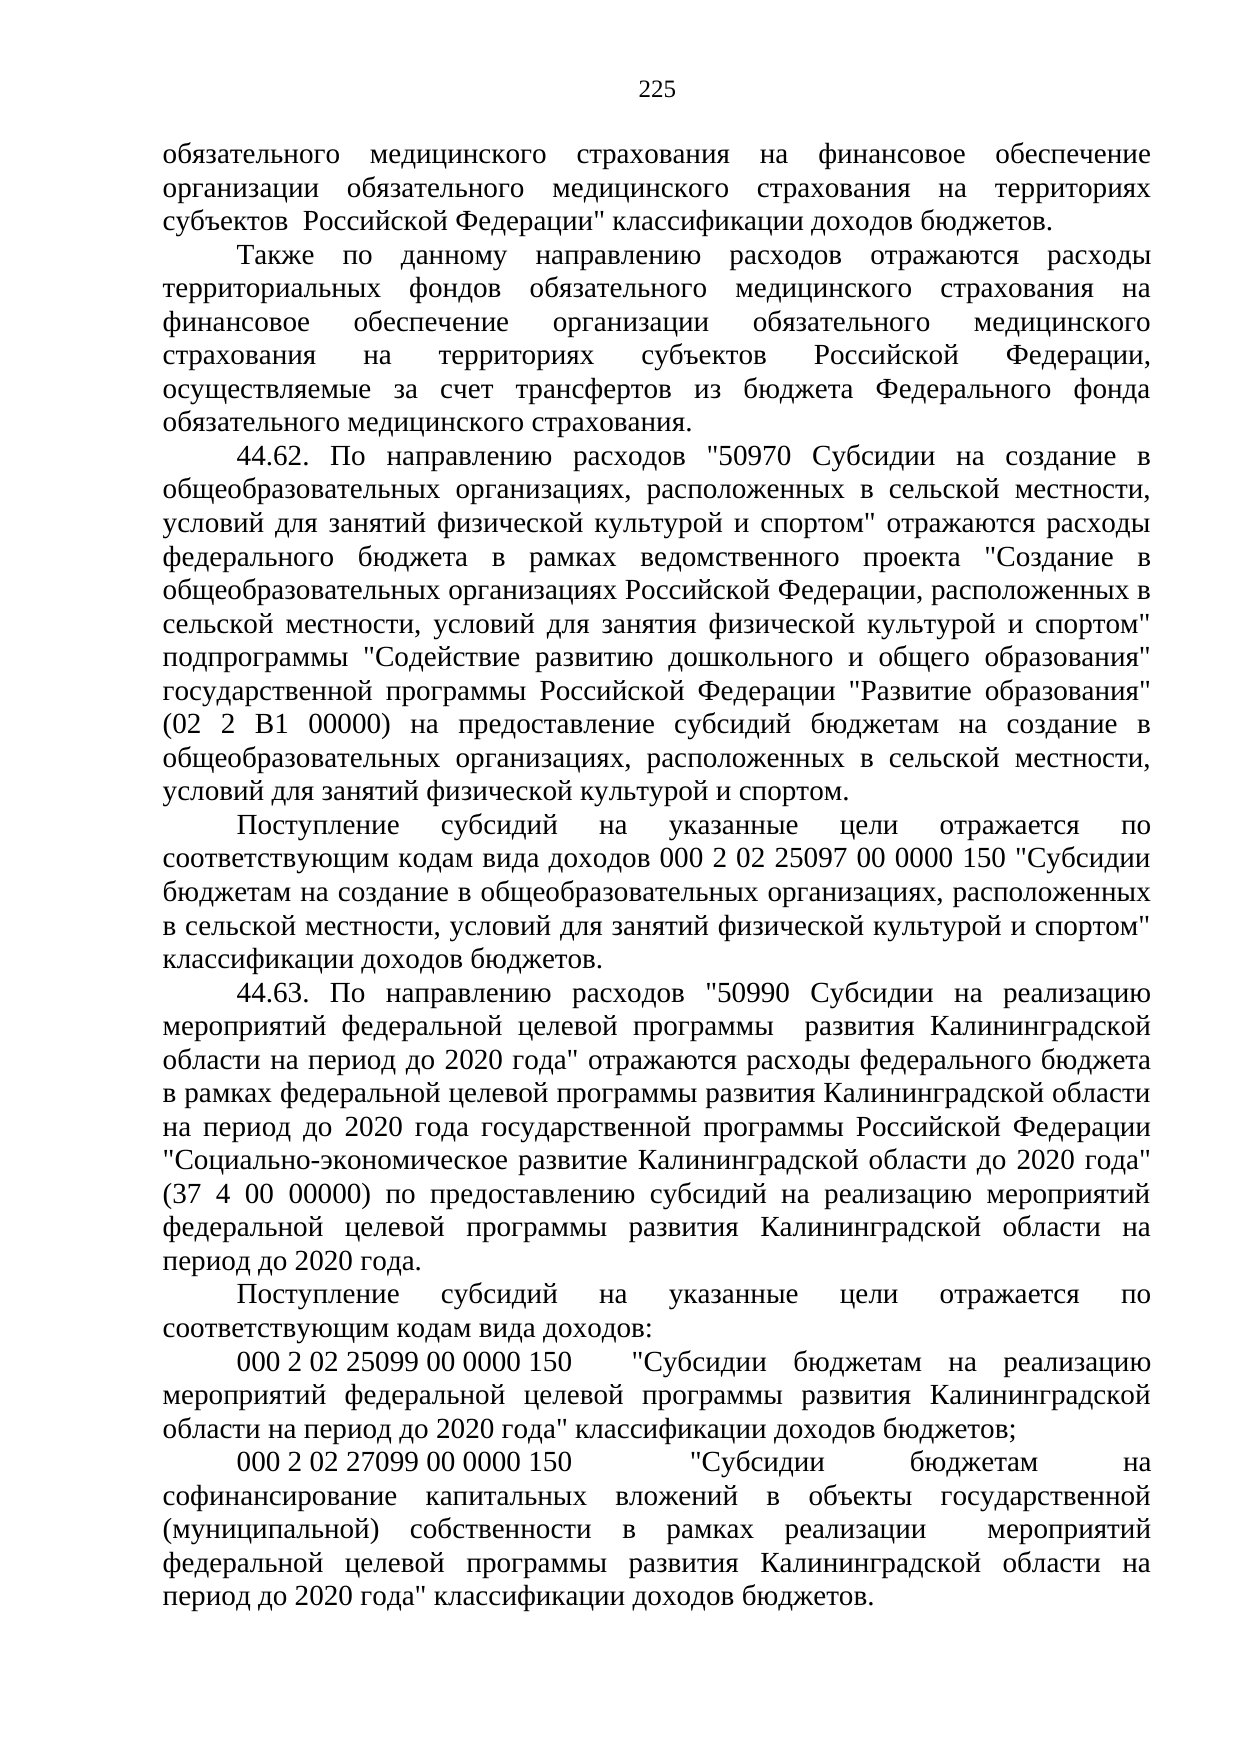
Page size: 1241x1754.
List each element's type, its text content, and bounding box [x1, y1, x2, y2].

text Также по данному направлению расходов отражаются расходы территориальных фондов обязательного медицинского страхования на финансовое обеспечение организации обязательного медицинского страхования на территориях субъектов Российской Федерации, осуществляемые за счет трансфертов из бюджета Федерального фонда обязательного медицинского страхования. [162, 237, 1152, 438]
text 44.62. По направлению расходов "50970 Субсидии на создание в общеобразовательных организациях, расположенных в сельской местности, условий для занятий физической культурой и спортом" отражаются расходы федерального бюджета в рамках ведомственного проекта "Создание в общеобразовательных организациях Российской Федерации, расположенных в сельской местности, условий для занятия физической культурой и спортом" подпрограммы "Содействие развитию дошкольного и общего образования" государственной программы Российской Федерации "Развитие образования" (02 2 В1 00000) на предоставление субсидий бюджетам на создание в общеобразовательных организациях, расположенных в сельской местности, условий для занятий физической культурой и спортом. [162, 438, 1152, 807]
text 000 2 02 25099 00 0000 150 "Субсидии бюджетам на реализацию мероприятий федеральной целевой программы развития Калининградской области на период до 2020 года" классификации доходов бюджетов; [162, 1344, 1152, 1444]
text Поступление субсидий на указанные цели отражается по соответствующим кодам вида доходов: [162, 1277, 1152, 1344]
text 44.63. По направлению расходов "50990 Субсидии на реализацию мероприятий федеральной целевой программы развития Калининградской области на период до 2020 года" отражаются расходы федерального бюджета в рамках федеральной целевой программы развития Калининградской области на период до 2020 года государственной программы Российской Федерации "Социально-экономическое развитие Калининградской области до 2020 года" (37 4 00 00000) по предоставлению субсидий на реализацию мероприятий федеральной целевой программы развития Калининградской области на период до 2020 года. [162, 975, 1152, 1277]
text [162, 136, 1152, 237]
text Поступление субсидий на указанные цели отражается по соответствующим кодам вида доходов 000 2 02 25097 00 0000 150 "Субсидии бюджетам на создание в общеобразовательных организациях, расположенных в сельской местности, условий для занятий физической культурой и спортом" классификации доходов бюджетов. [162, 807, 1152, 975]
text 000 2 02 27099 00 0000 150 "Субсидии бюджетам на софинансирование капитальных вложений в объекты государственной (муниципальной) собственности в рамках реализации мероприятий федеральной целевой программы развития Калининградской области на период до 2020 года" классификации доходов бюджетов. [162, 1444, 1152, 1612]
